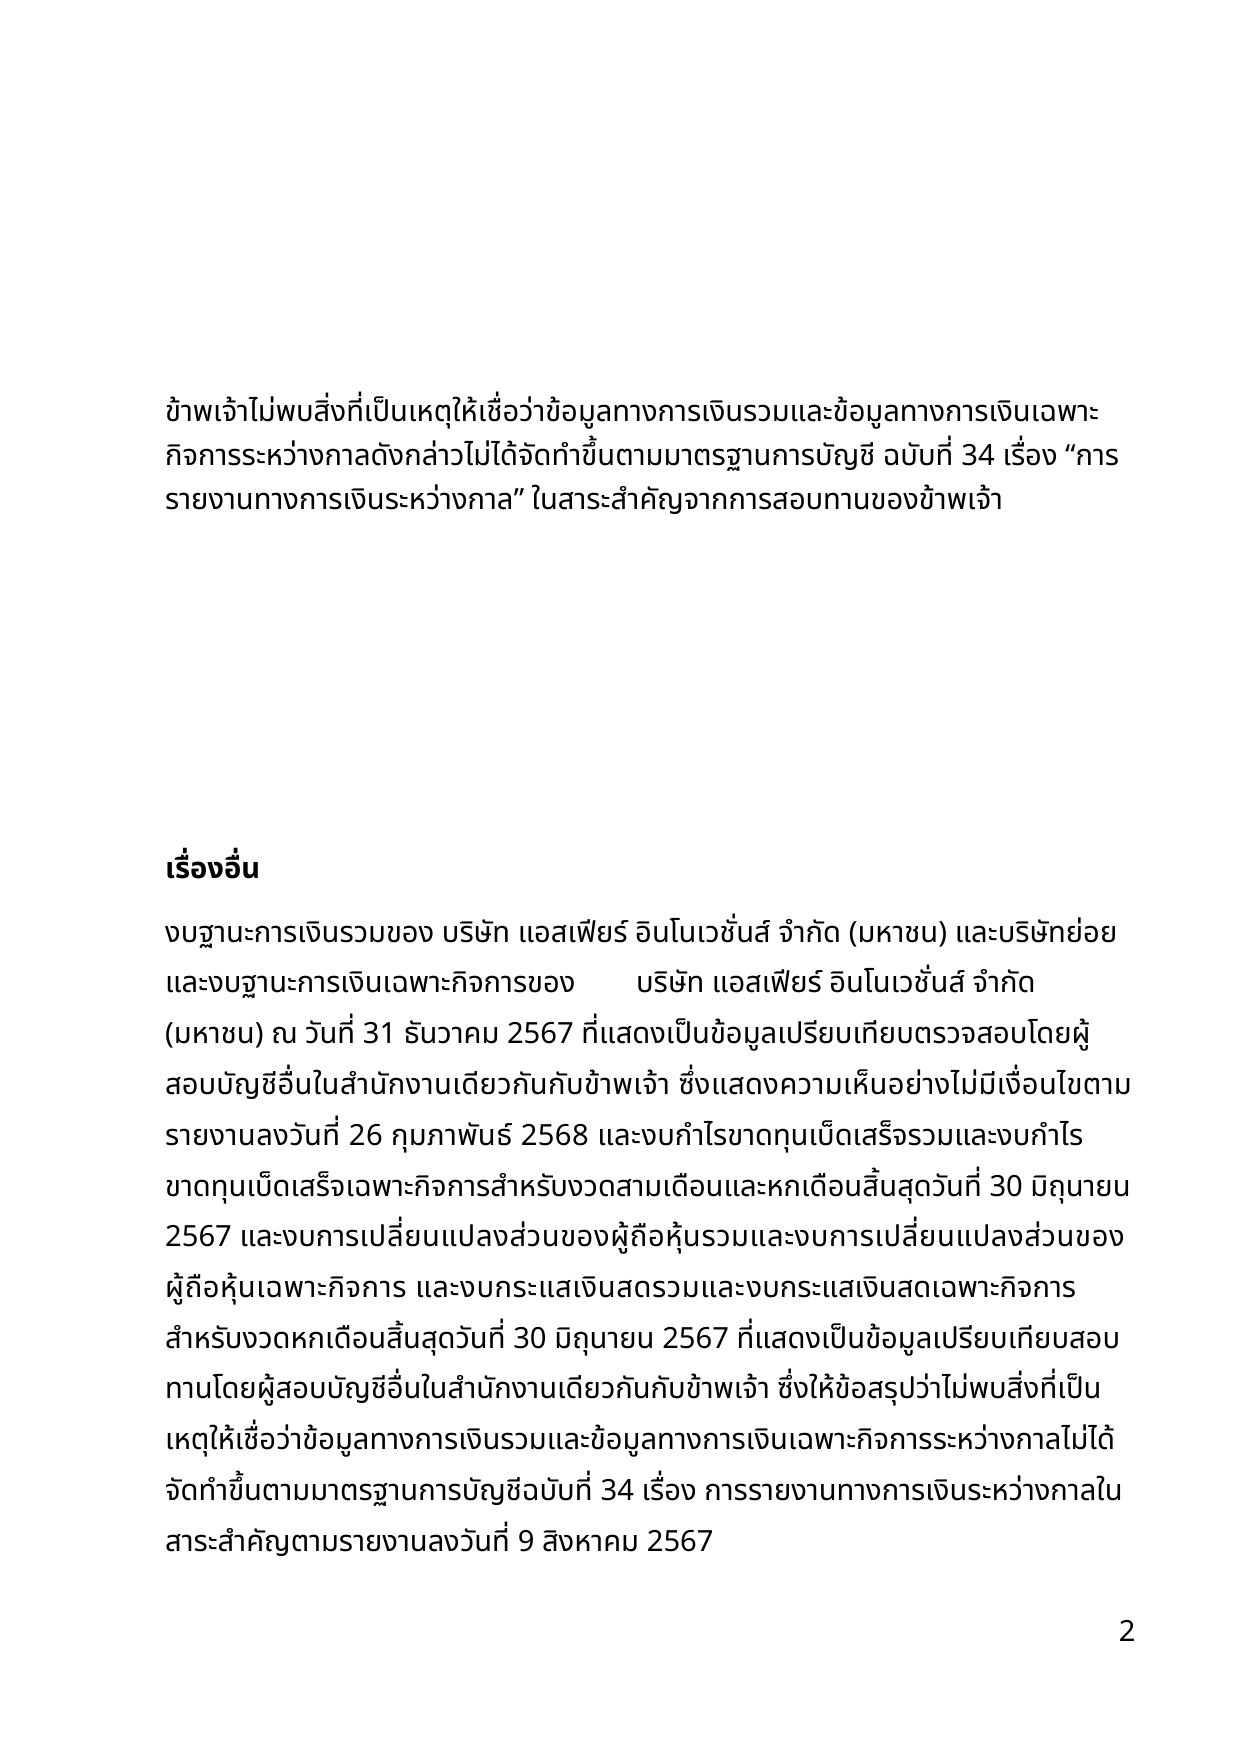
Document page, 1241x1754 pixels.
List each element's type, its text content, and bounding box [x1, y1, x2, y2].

text เรื่องอื่น [165, 848, 1134, 892]
text ข้าพเจ้าไม่พบสิ่งที่เป็นเหตุให้เชื่อว่าข้อมูลทางการเงินรวมและข้อมูลทางการเงินเฉพาะกิจการระหว่างกาลดังกล่าวไม่ได้จัดทำขึ้นตามมาตรฐานการบัญชี ฉบับที่ 34 เรื่อง “การรายงานทางการเงินระหว่างกาล” ในสาระสำคัญจากการสอบทานของข้าพเจ้า [165, 390, 1134, 522]
text งบฐานะการเงินรวมของ บริษัท แอสเฟียร์ อินโนเวชั่นส์ จำกัด (มหาชน) และบริษัทย่อย และงบฐานะการเงินเฉพาะกิจการของ บริษัท แอสเฟียร์ อินโนเวชั่นส์ จำกัด (มหาชน) ณ วันที่ 31 ธันวาคม 2567 ที่แสดงเป็นข้อมูลเปรียบเทียบตรวจสอบโดยผู้สอบบัญชีอื่นในสำนักงานเดียวกันกับข้าพเจ้า ซึ่งแสดงความเห็นอย่างไม่มีเงื่อนไขตามรายงานลงวันที่ 26 กุมภาพันธ์ 2568 และงบกำไรขาดทุนเบ็ดเสร็จรวมและงบกำไรขาดทุนเบ็ดเสร็จเฉพาะกิจการสำหรับงวดสามเดือนและหกเดือนสิ้นสุดวันที่ 30 มิถุนายน 2567 และงบการเปลี่ยนแปลงส่วนของผู้ถือหุ้นรวมและงบการเปลี่ยนแปลงส่วนของผู้ถือหุ้นเฉพาะกิจการ และงบกระแสเงินสดรวมและงบกระแสเงินสดเฉพาะกิจการสำหรับงวดหกเดือนสิ้นสุดวันที่ 30 มิถุนายน 2567 ที่แสดงเป็นข้อมูลเปรียบเทียบสอบทานโดยผู้สอบบัญชีอื่นในสำนักงานเดียวกันกับข้าพเจ้า ซึ่งให้ข้อสรุปว่าไม่พบสิ่งที่เป็นเหตุให้เชื่อว่าข้อมูลทางการเงินรวมและข้อมูลทางการเงินเฉพาะกิจการระหว่างกาลไม่ได้จัดทำขึ้นตามมาตรฐานการบัญชีฉบับที่ 34 เรื่อง การรายงานทางการเงินระหว่างกาลในสาระสำคัญตามรายงานลงวันที่ 9 สิงหาคม 2567 [165, 911, 1134, 1564]
